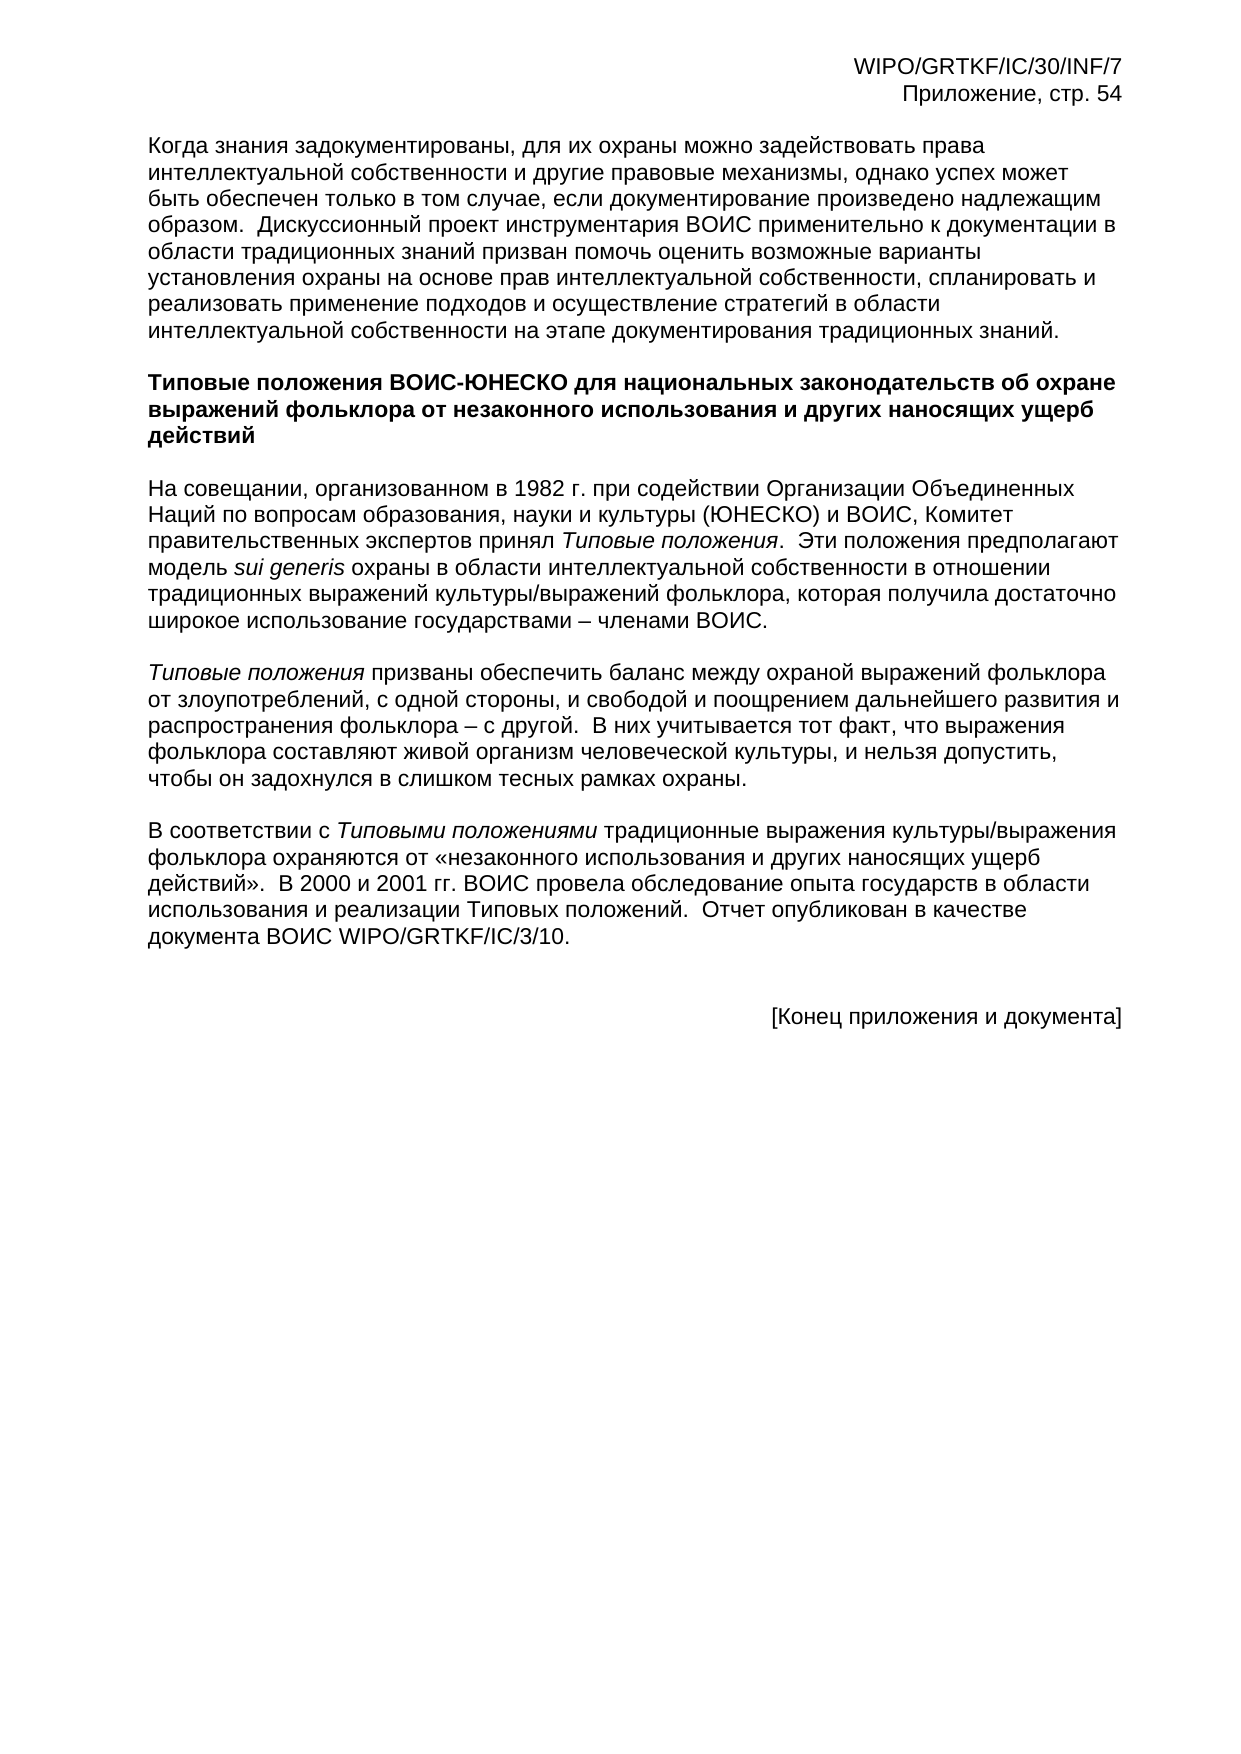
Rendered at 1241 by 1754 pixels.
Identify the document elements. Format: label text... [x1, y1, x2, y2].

text На совещании, организованном в 1982 г. при содействии Организации Объединенных Наций по вопросам образования, науки и культуры (ЮНЕСКО) и ВОИС, Комитет правительственных экспертов принял Типовые положения. Эти положения предполагают модель sui generis охраны в области интеллектуальной собственности в отношении традиционных выражений культуры/выражений фольклора, которая получила достаточно широкое использование государствами – членами ВОИС. [148, 475, 1122, 633]
text Типовые положения ВОИС-ЮНЕСКО для национальных законодательств об охране выражений фольклора от незаконного использования и других наносящих ущерб действий [148, 369, 1122, 448]
text Типовые положения призваны обеспечить баланс между охраной выражений фольклора от злоупотреблений, с одной стороны, и свободой и поощрением дальнейшего развития и распространения фольклора – с другой. В них учитывается тот факт, что выражения фольклора составляют живой организм человеческой культуры, и нельзя допустить, чтобы он задохнулся в слишком тесных рамках охраны. [148, 659, 1122, 791]
text Когда знания задокументированы, для их охраны можно задействовать права интеллектуальной собственности и другие правовые механизмы, однако успех может быть обеспечен только в том случае, если документирование произведено надлежащим образом. Дискуссионный проект инструментария ВОИС применительно к документации в области традиционных знаний призван помочь оценить возможные варианты установления охраны на основе прав интеллектуальной собственности, спланировать и реализовать применение подходов и осуществление стратегий в области интеллектуальной собственности на этапе документирования традиционных знаний. [148, 132, 1122, 343]
text [Конец приложения и документа] [148, 1002, 1122, 1029]
text В соответствии с Типовыми положениями традиционные выражения культуры/выражения фольклора охраняются от «незаконного использования и других наносящих ущерб действий». В 2000 и 2001 гг. ВОИС провела обследование опыта государств в области использования и реализации Типовых положений. Отчет опубликован в качестве документа ВОИС WIPO/GRTKF/IC/3/10. [148, 817, 1122, 949]
